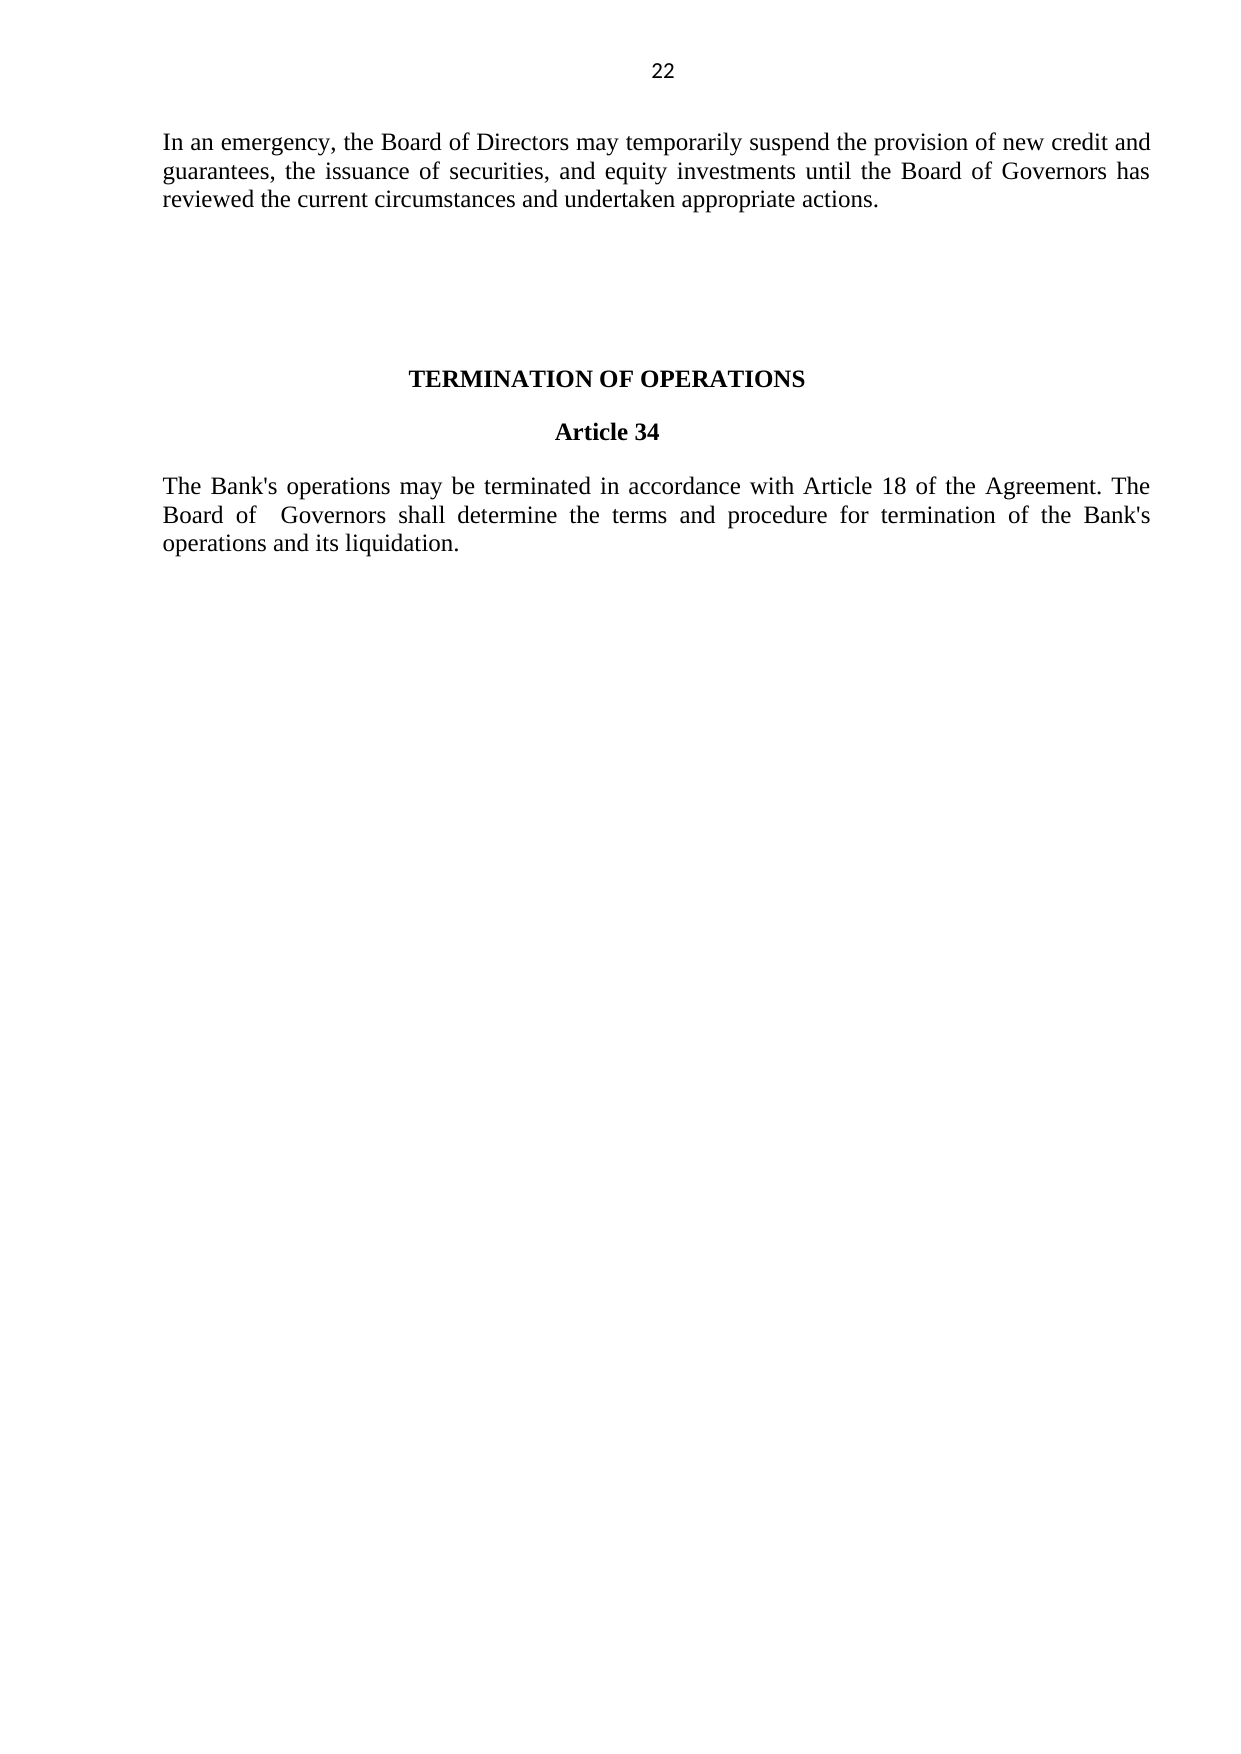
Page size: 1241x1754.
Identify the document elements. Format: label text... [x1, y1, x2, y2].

text TERMINATION OF OPERATIONS [162, 364, 1051, 392]
text The Bank's operations may be terminated in accordance with Article 18 of the Agreement. The Board of Governors shall determine the terms and procedure for termination of the Bank's operations and its liquidation. [162, 471, 1151, 557]
text In an emergency, the Board of Directors may temporarily suspend the provision of new credit and guarantees, the issuance of securities, and equity investments until the Board of Governors has reviewed the current circumstances and undertaken appropriate actions. [162, 127, 1151, 213]
text Article 34 [162, 417, 1051, 446]
